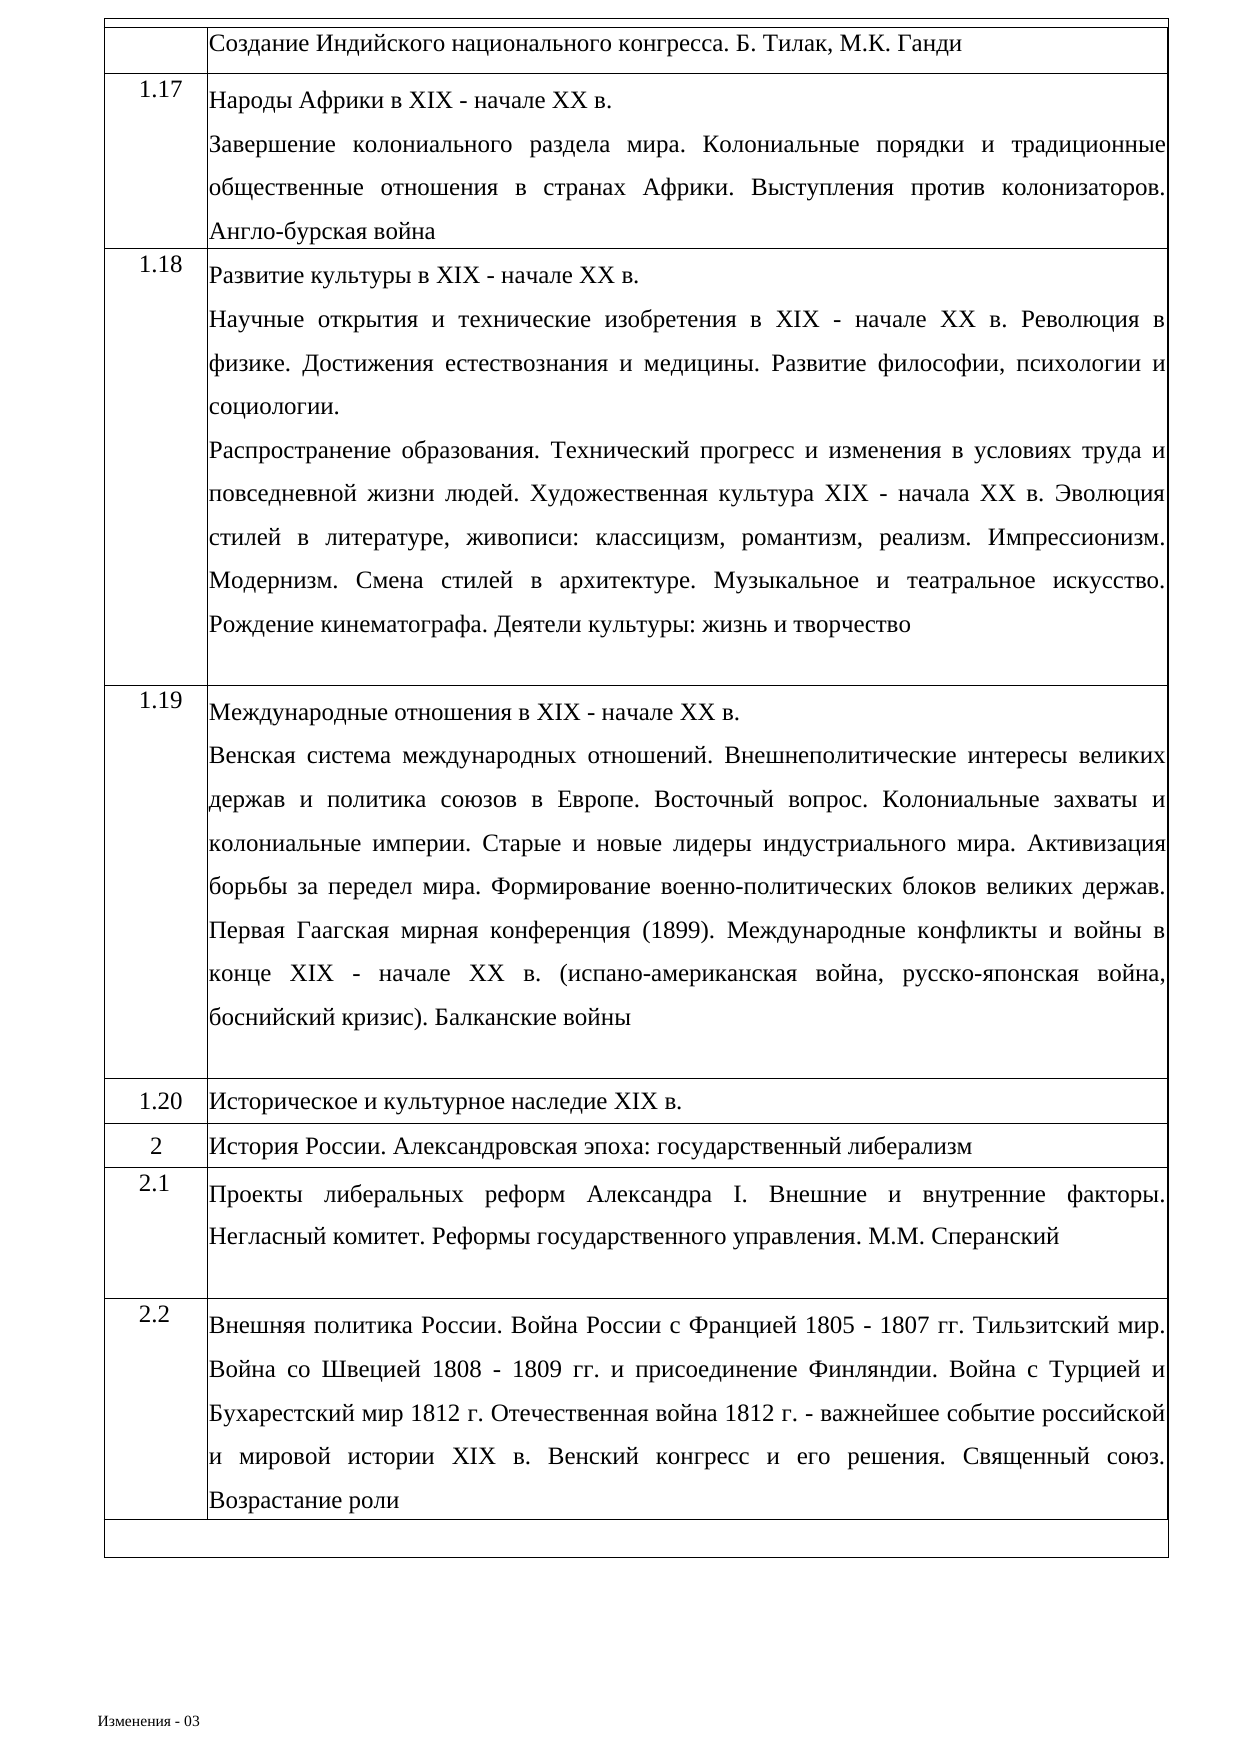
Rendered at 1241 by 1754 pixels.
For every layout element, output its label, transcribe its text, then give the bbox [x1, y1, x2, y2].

table_cell Международные отношения в XIX - начале XX в. Венская система международных отношений. Внешнеполитические интересы великих держав и политика союзов в Европе. Восточный вопрос. Колониальные захваты и колониальные империи. Старые и новые лидеры индустриального мира. Активизация борьбы за передел мира. Формирование военно-политических блоков великих держав. Первая Гаагская мирная конференция (1899). Международные конфликты и войны в конце XIX - начале XX в. (испано-американская война, русско-японская война, боснийский кризис). Балканские войны [208, 686, 1167, 1078]
table_cell Народы Африки в XIX - начале XX в. Завершение колониального раздела мира. Колониальные порядки и традиционные общественные отношения в странах Африки. Выступления против колонизаторов. Англо-бурская война [208, 74, 1167, 248]
table_cell 1.17 [105, 74, 207, 248]
table_cell Историческое и культурное наследие XIX в. [208, 1079, 1167, 1123]
table_cell 1.19 [105, 686, 207, 1078]
table_cell 2 [105, 1124, 207, 1167]
table_cell 1.18 [105, 249, 207, 684]
table_cell История России. Александровская эпоха: государственный либерализм [208, 1124, 1167, 1167]
table_header Создание Индийского национального конгресса. Б. Тилак, М.К. Ганди [208, 28, 1167, 73]
table_cell 1.20 [105, 1079, 207, 1123]
table_cell 2.2 [105, 1299, 207, 1519]
table_cell Проекты либеральных реформ Александра I. Внешние и внутренние факторы. Негласный комитет. Реформы государственного управления. М.М. Сперанский [208, 1168, 1167, 1298]
table_cell Развитие культуры в XIX - начале XX в. Научные открытия и технические изобретения в XIX - начале XX в. Революция в физике. Достижения естествознания и медицины. Развитие философии, психологии и социологии. Распространение образования. Технический прогресс и изменения в условиях труда и повседневной жизни людей. Художественная культура XIX - начала XX в. Эволюция стилей в литературе, живописи: классицизм, романтизм, реализм. Импрессионизм. Модернизм. Смена стилей в архитектуре. Музыкальное и театральное искусство. Рождение кинематографа. Деятели культуры: жизнь и творчество [208, 249, 1167, 684]
table_cell Внешняя политика России. Война России с Францией 1805 - 1807 гг. Тильзитский мир. Война со Швецией 1808 - 1809 гг. и присоединение Финляндии. Война с Турцией и Бухарестский мир 1812 г. Отечественная война 1812 г. - важнейшее событие российской и мировой истории XIX в. Венский конгресс и его решения. Священный союз. Возрастание роли [208, 1299, 1167, 1519]
table_cell 2.1 [105, 1168, 207, 1298]
table_header [105, 28, 207, 73]
